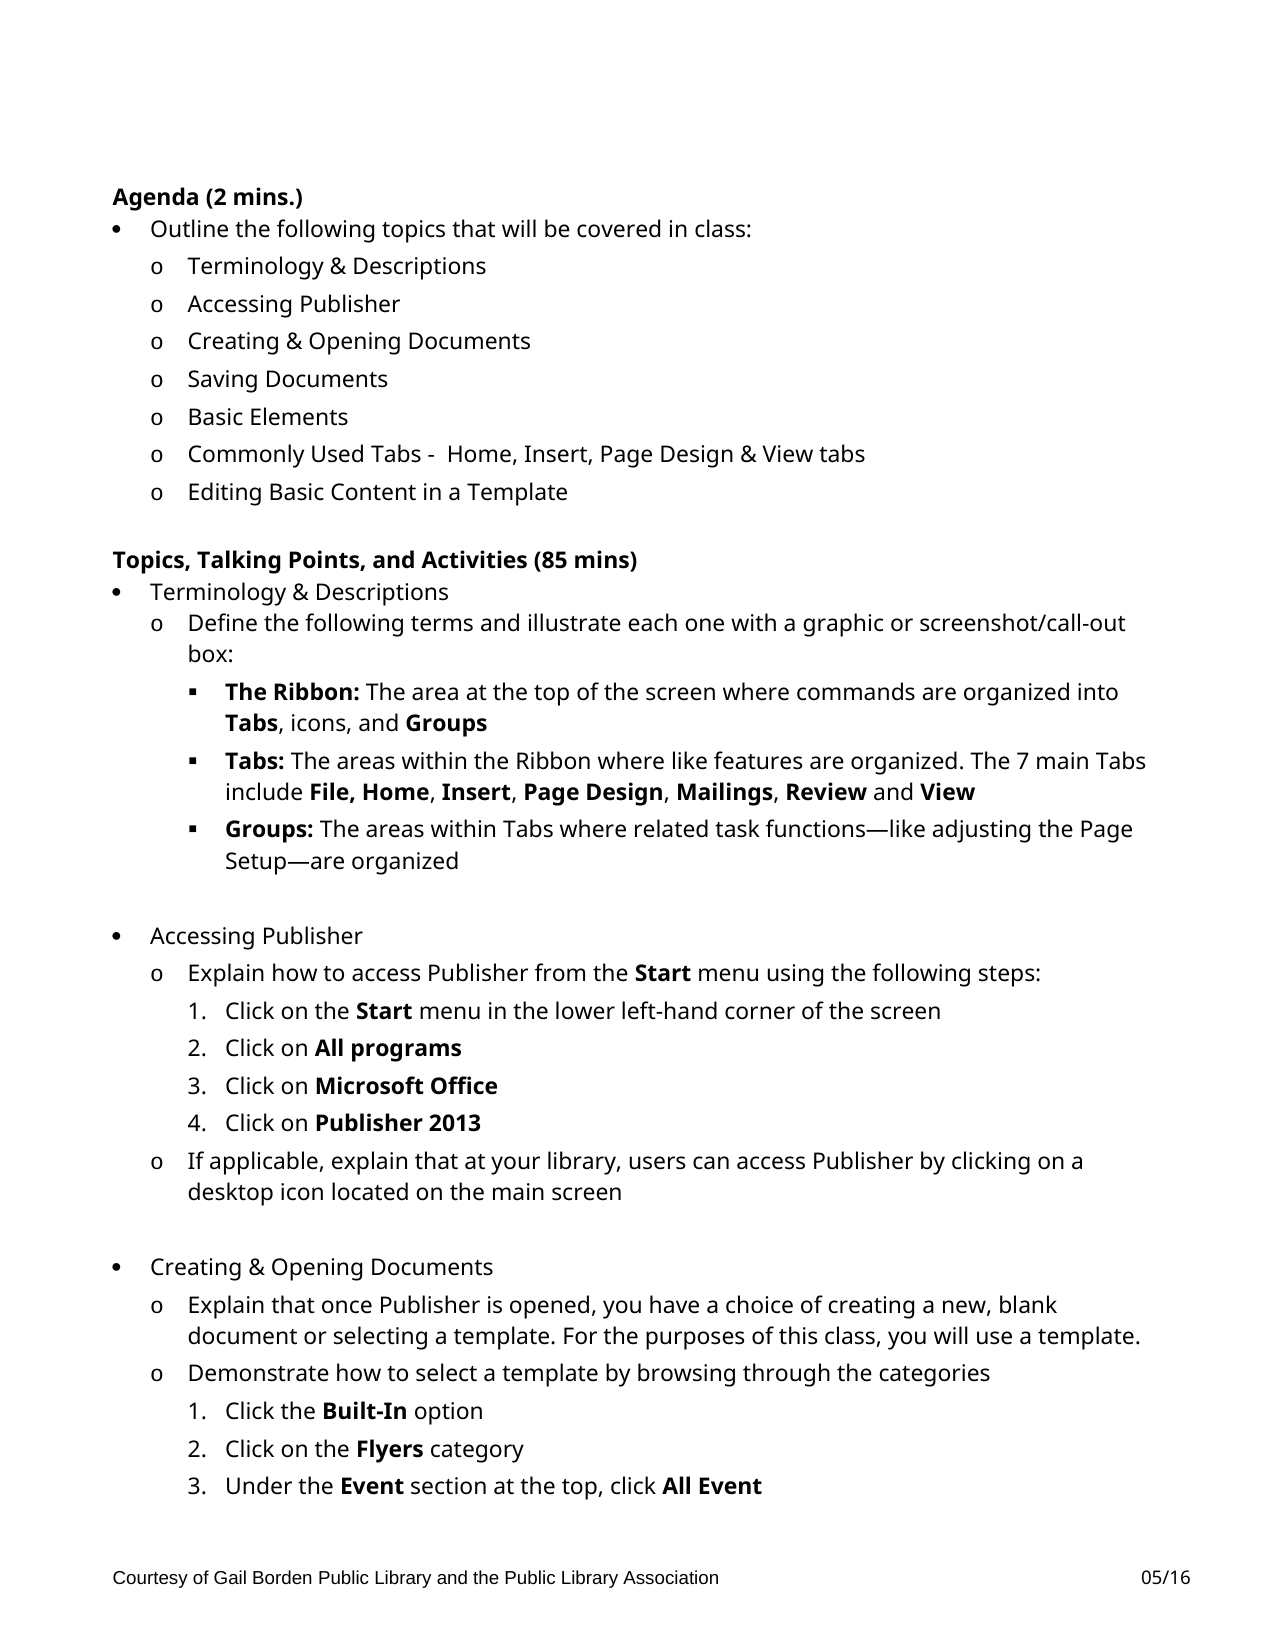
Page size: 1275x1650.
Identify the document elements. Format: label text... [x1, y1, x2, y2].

list Tabs: The areas within the Ribbon where like features are organized. The 7 main Tabs include File, Home, Insert, Page Design, Mailings, Review and View [187, 744, 1162, 807]
list Click on All programs [187, 1032, 1162, 1063]
list Under the Event section at the top, click All Event [187, 1470, 1162, 1501]
list Groups: The areas within Tabs where related task functions—like adjusting the Page Setup—are organized [187, 813, 1162, 876]
list Click on Microsoft Office [187, 1070, 1162, 1101]
list Define the following terms and illustrate each one with a graphic or screenshot/call-out box: [150, 607, 1162, 669]
text Topics, Talking Points, and Activities (85 mins) [112, 544, 1162, 576]
list Terminology & Descriptions [112, 576, 1162, 607]
list Saving Documents [150, 363, 1162, 394]
text Agenda (2 mins.) [112, 181, 1162, 212]
list Explain that once Publisher is opened, you have a choice of creating a new, blank document or selecting a template. For the purposes of this class, you will use a template. [150, 1288, 1162, 1351]
list If applicable, explain that at your library, users can access Publisher by clicking on a desktop icon located on the main screen [150, 1145, 1162, 1207]
list Click on the Flyers category [187, 1432, 1162, 1464]
list Outline the following topics that will be covered in class: [112, 212, 1162, 244]
list Click on Publisher 2013 [187, 1107, 1162, 1138]
list Editing Basic Content in a Template [150, 476, 1162, 507]
list Accessing Publisher [112, 919, 1162, 951]
list Basic Elements [150, 400, 1162, 432]
list Explain how to access Publisher from the Start menu using the following steps: [150, 957, 1162, 988]
list Accessing Publisher [150, 288, 1162, 319]
list Terminology & Descriptions [150, 250, 1162, 281]
list The Ribbon: The area at the top of the screen where commands are organized into Tabs, icons, and Groups [187, 676, 1162, 738]
list Creating & Opening Documents [150, 325, 1162, 357]
list Click on the Start menu in the lower left-hand corner of the screen [187, 995, 1162, 1026]
list Commonly Used Tabs - Home, Insert, Page Design & View tabs [150, 438, 1162, 469]
list Creating & Opening Documents [112, 1251, 1162, 1282]
list Click the Built-In option [187, 1395, 1162, 1426]
list Demonstrate how to select a template by browsing through the categories [150, 1357, 1162, 1389]
